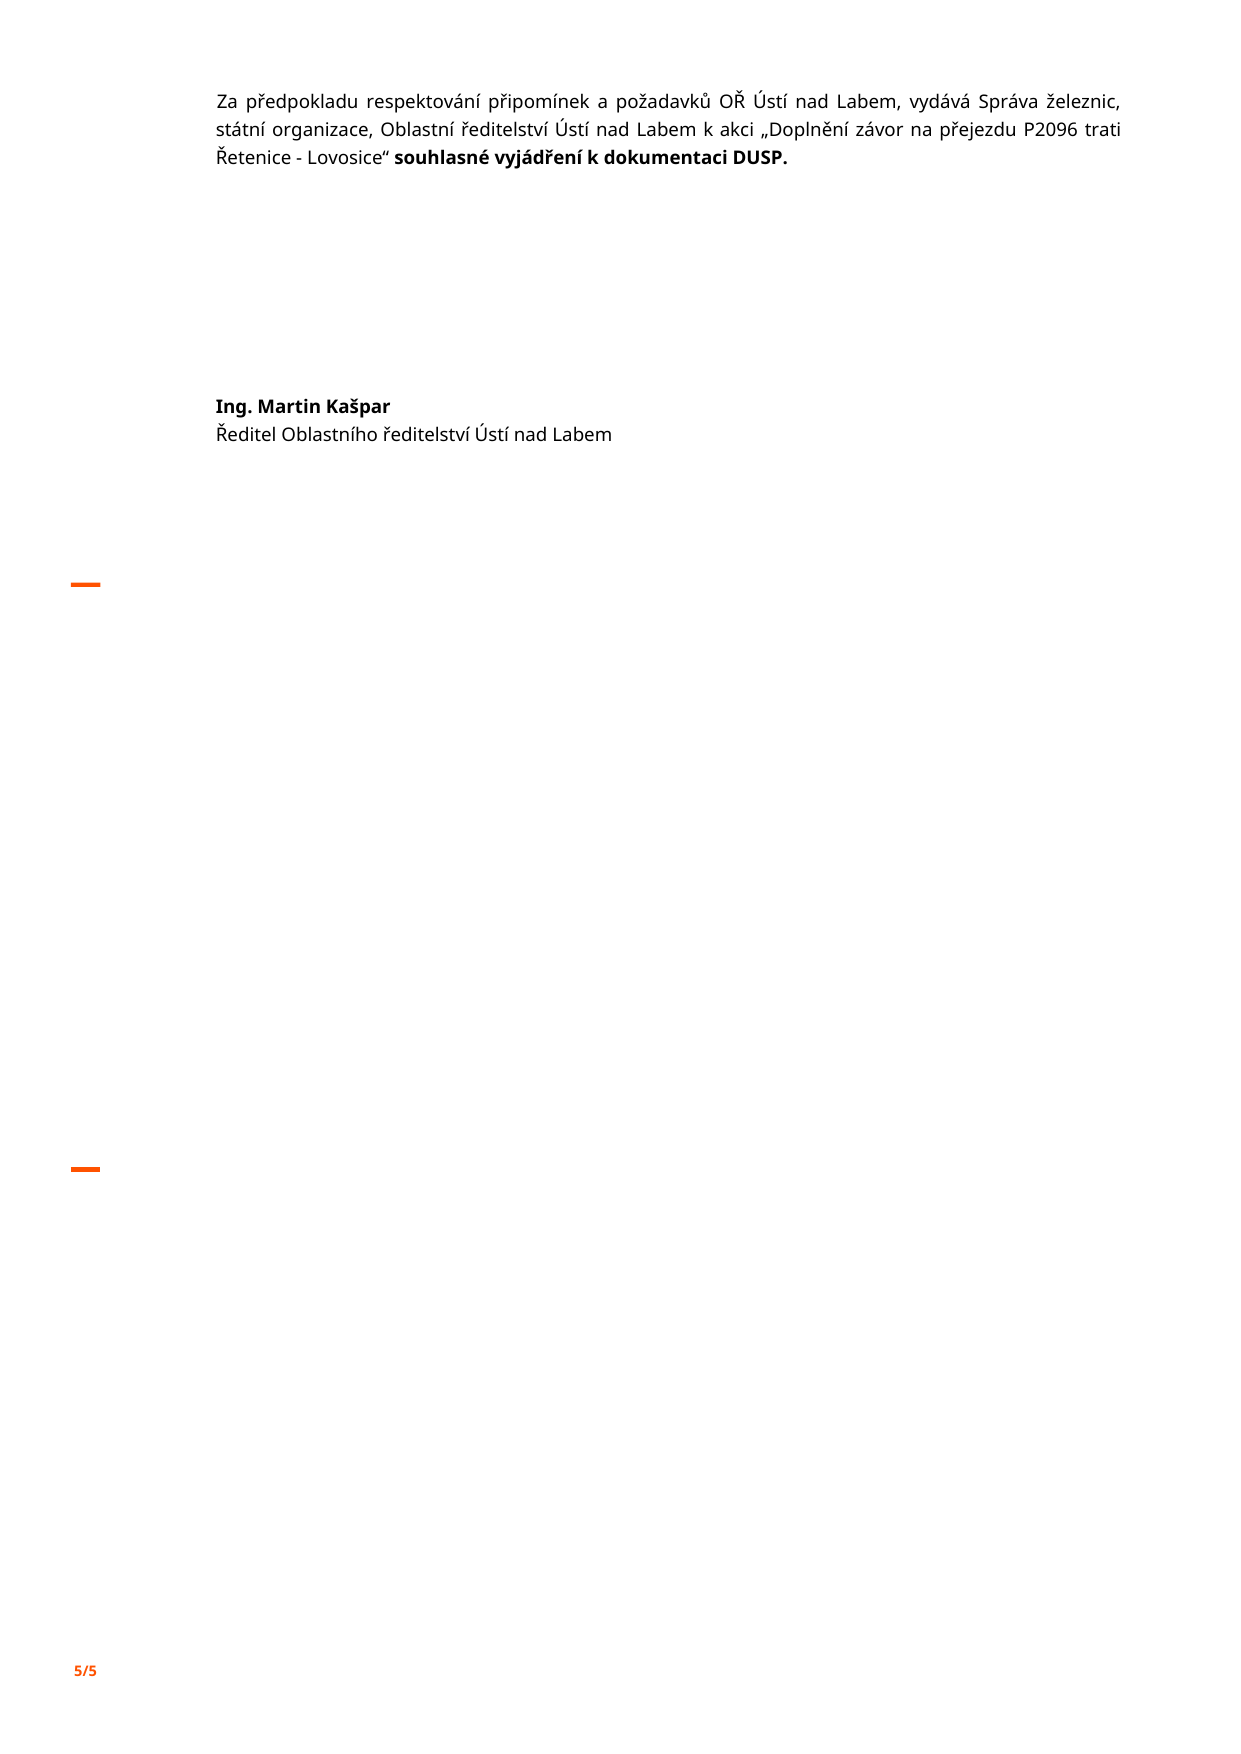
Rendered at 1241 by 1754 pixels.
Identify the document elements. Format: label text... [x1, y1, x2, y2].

text Ing. Martin Kašpar [216, 393, 1122, 419]
text Za předpokladu respektování připomínek a požadavků OŘ Ústí nad Labem, vydává Správa železnic, státní organizace, Oblastní ředitelství Ústí nad Labem k akci „Doplnění závor na přejezdu P2096 trati Řetenice - Lovosice“ souhlasné vyjádření k dokumentaci DUSP. [201, 88, 1122, 170]
text Ředitel Oblastního ředitelství Ústí nad Labem [216, 421, 1122, 447]
